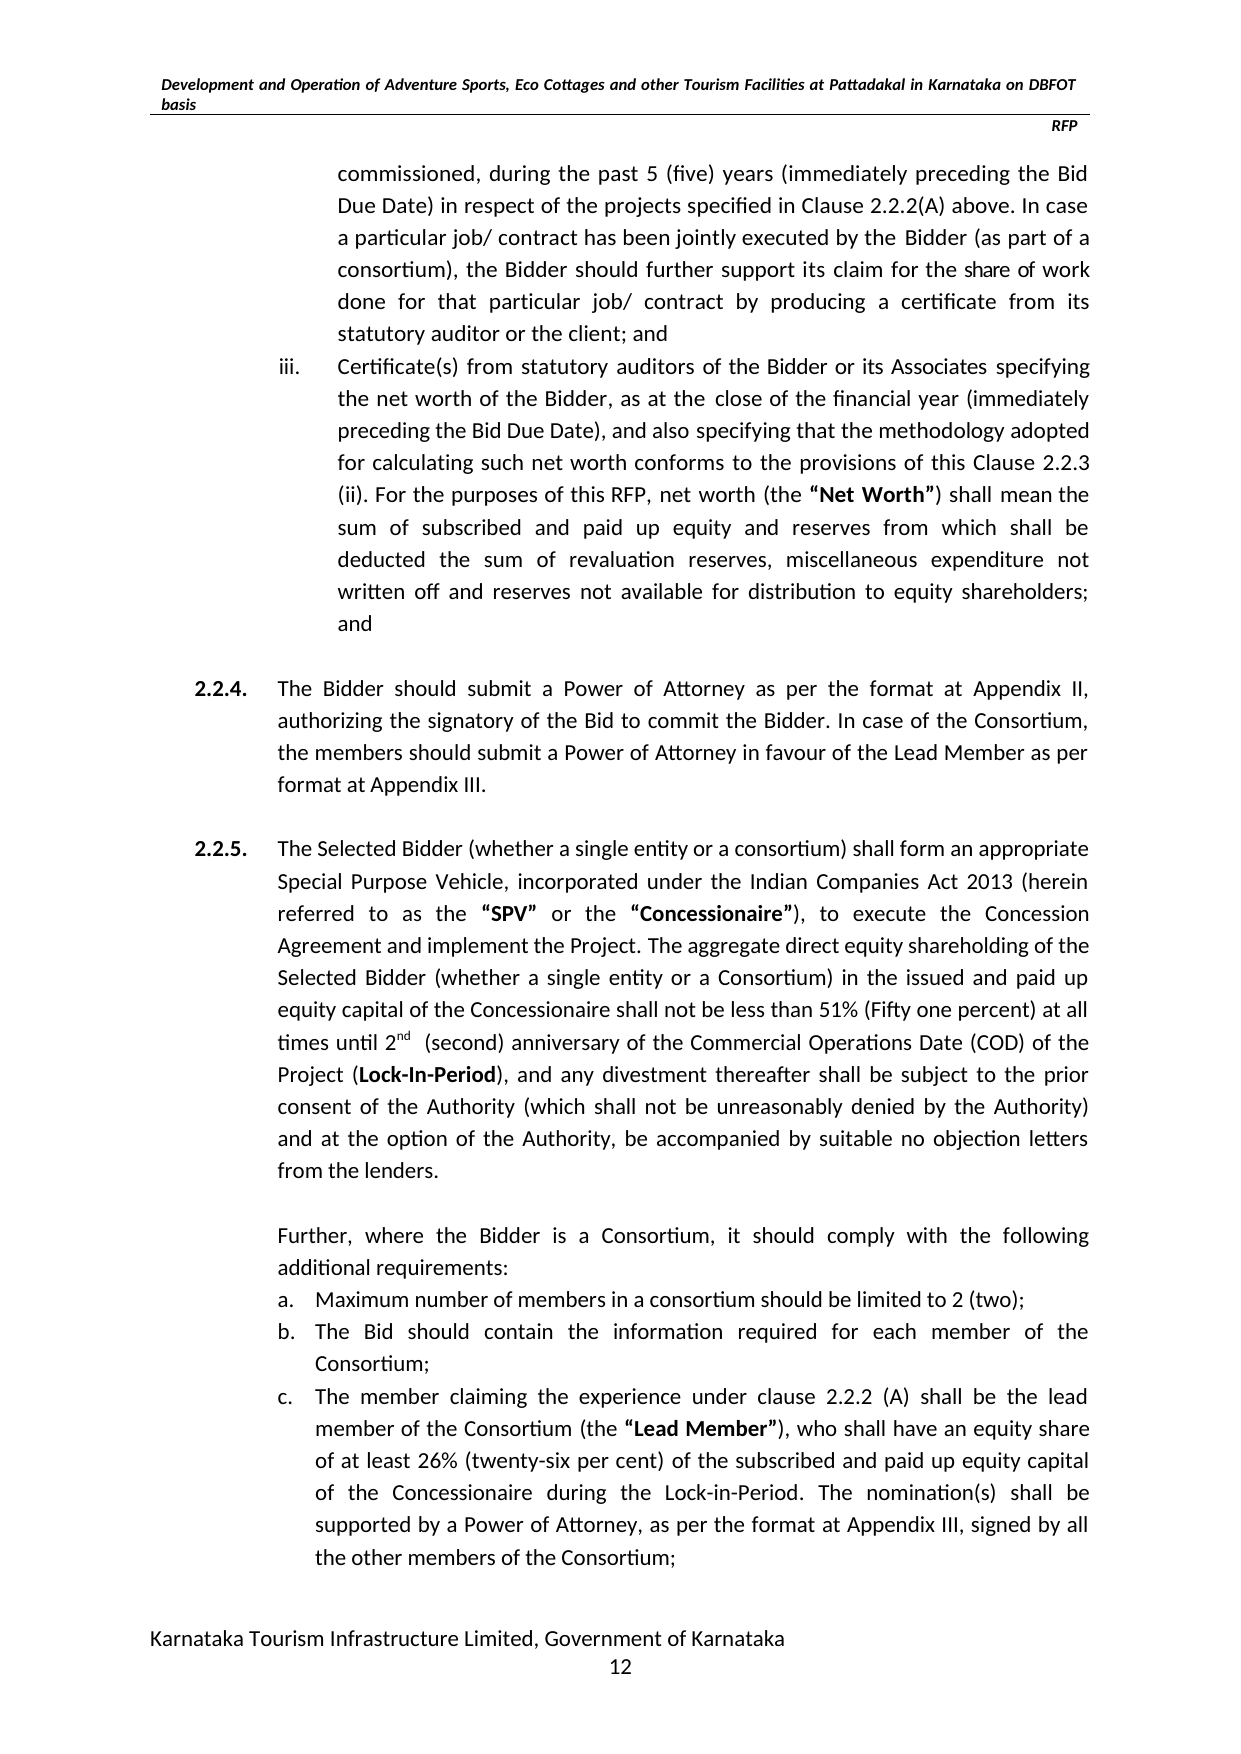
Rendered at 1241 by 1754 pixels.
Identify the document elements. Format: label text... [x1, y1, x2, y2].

list The Bid should contain the information required for each member of the Consortium; [277, 1317, 1090, 1378]
list The Bidder should submit a Power of Attorney as per the format at Appendix II, authorizing the signatory of the Bid to commit the Bidder. In case of the Consortium, the members should submit a Power of Attorney in favour of the Lead Member as per format at Appendix III. [194, 674, 1090, 798]
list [300, 159, 1090, 348]
list The member claiming the experience under clause 2.2.2 (A) shall be the lead member of the Consortium (the “Lead Member”), who shall have an equity share of at least 26% (twenty-six per cent) of the subscribed and paid up equity capital of the Concessionaire during the Lock-in-Period. The nomination(s) shall be supported by a Power of Attorney, as per the format at Appendix III, signed by all the other members of the Consortium; [277, 1382, 1090, 1571]
list Maximum number of members in a consortium should be limited to 2 (two); [277, 1285, 1090, 1313]
list The Selected Bidder (whether a single entity or a consortium) shall form an appropriate Special Purpose Vehicle, incorporated under the Indian Companies Act 2013 (herein referred to as the “SPV” or the “Concessionaire”), to execute the Concession Agreement and implement the Project. The aggregate direct equity shareholding of the Selected Bidder (whether a single entity or a Consortium) in the issued and paid up equity capital of the Concessionaire shall not be less than 51% (Fifty one percent) at all times until 2nd (second) anniversary of the Commercial Operations Date (COD) of the Project (Lock-In-Period), and any divestment thereafter shall be subject to the prior consent of the Authority (which shall not be unreasonably denied by the Authority) and at the option of the Authority, be accompanied by suitable no objection letters from the lenders. [194, 834, 1090, 1184]
list Certificate(s) from statutory auditors of the Bidder or its Associates specifying the net worth of the Bidder, as at the close of the financial year (immediately preceding the Bid Due Date), and also specifying that the methodology adopted for calculating such net worth conforms to the provisions of this Clause 2.2.3 (ii). For the purposes of this RFP, net worth (the “Net Worth”) shall mean the sum of subscribed and paid up equity and reserves from which shall be deducted the sum of revaluation reserves, miscellaneous expenditure not written off and reserves not available for distribution to equity shareholders; and [300, 352, 1090, 637]
list Further, where the Bidder is a Consortium, it should comply with the following additional requirements: [277, 1221, 1090, 1281]
